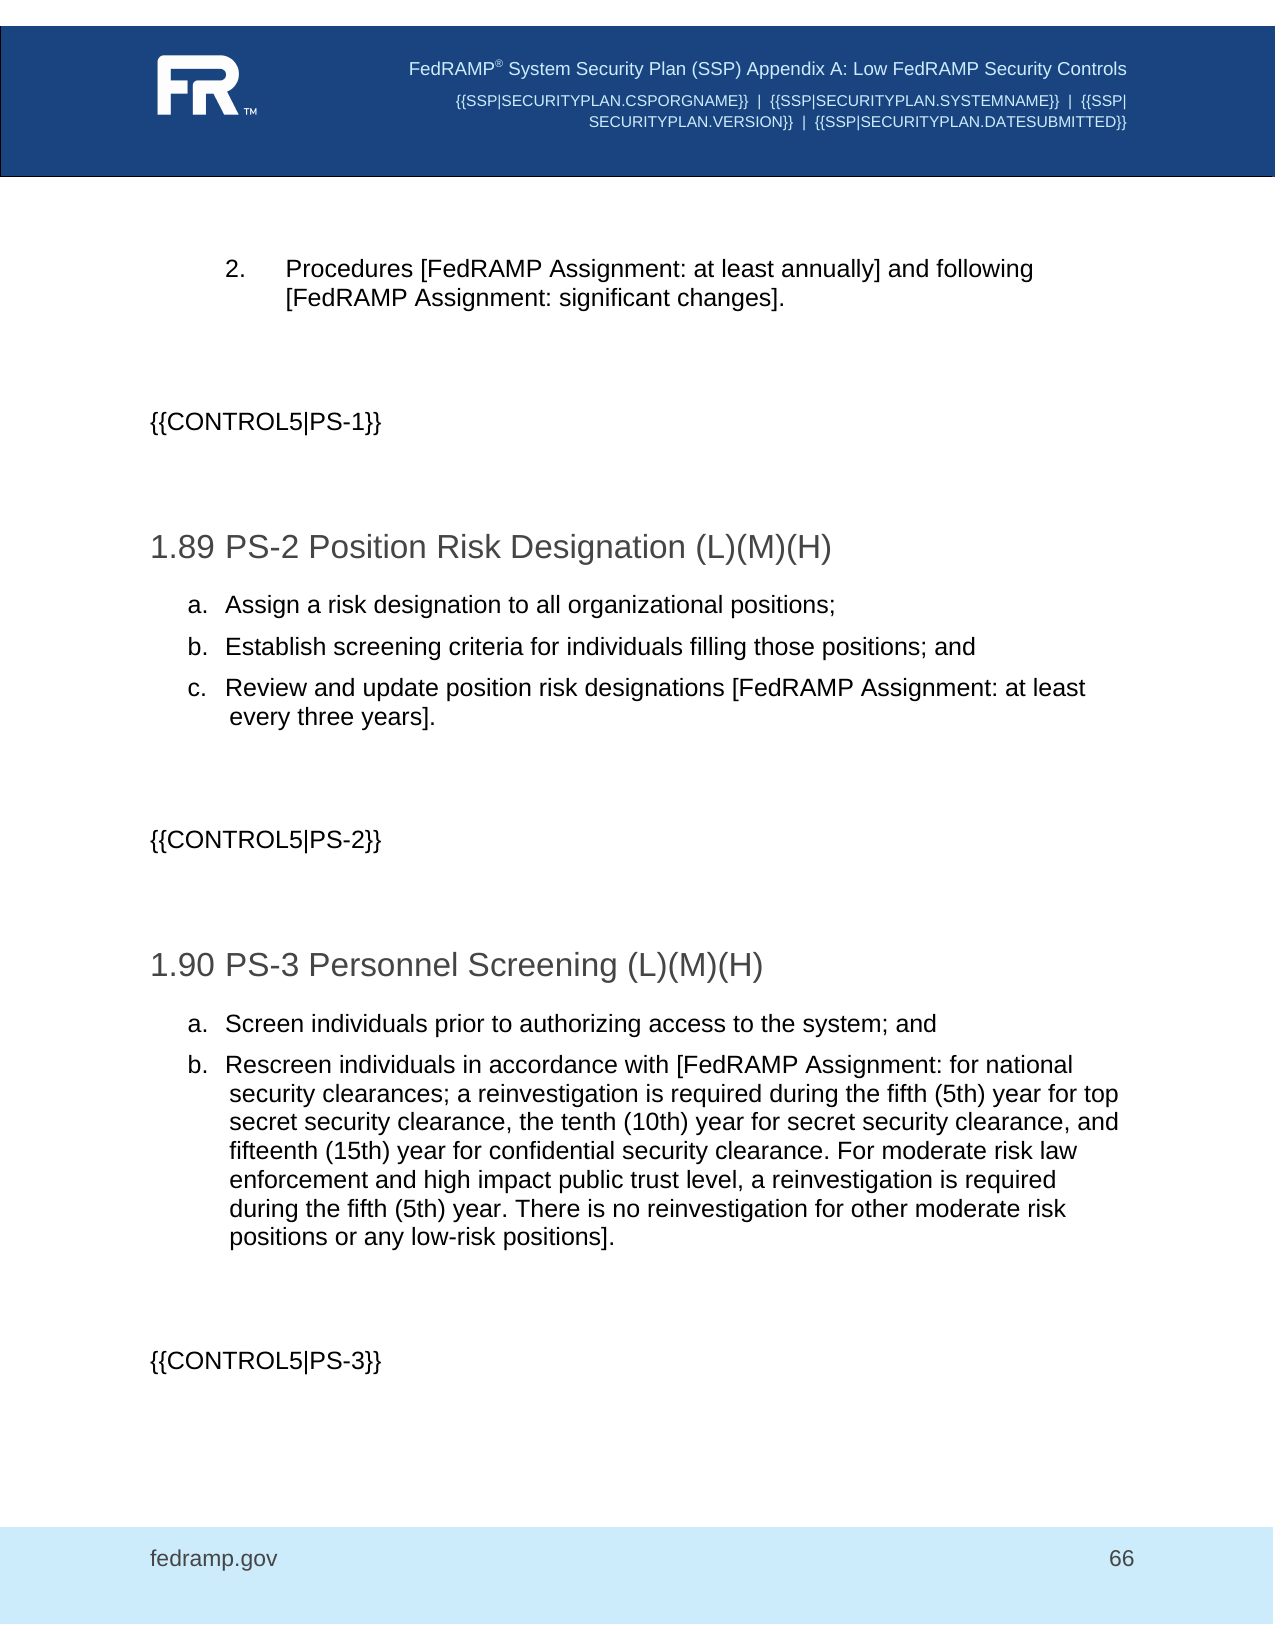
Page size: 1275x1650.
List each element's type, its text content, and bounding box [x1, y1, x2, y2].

text b. Rescreen individuals in accordance with [FedRAMP Assignment: for national security clearances; a reinvestigation is required during the fifth (5th) year for top secret security clearance, the tenth (10th) year for secret security clearance, and fifteenth (15th) year for confidential security clearance. For moderate risk law enforcement and high impact public trust level, a reinvestigation is required during the fifth (5th) year. There is no reinvestigation for other moderate risk positions or any low-risk positions]. [150, 1050, 1125, 1251]
text c. Review and update position risk designations [FedRAMP Assignment: at least every three years]. [150, 673, 1125, 730]
subtitle PS-2 Position Risk Designation (L)(M)(H) [150, 527, 1125, 565]
text {{CONTROL5|PS-2}} [150, 825, 1125, 854]
text a. Assign a risk designation to all organizational positions; [150, 590, 1125, 619]
subtitle PS-3 Personnel Screening (L)(M)(H) [150, 945, 1125, 984]
text {{CONTROL5|PS-1}} [150, 407, 1125, 436]
text b. Establish screening criteria for individuals filling those positions; and [150, 631, 1125, 660]
text a. Screen individuals prior to authorizing access to the system; and [150, 1009, 1125, 1037]
text {{CONTROL5|PS-3}} [150, 1346, 1125, 1375]
text 2. Procedures [FedRAMP Assignment: at least annually] and following [FedRAMP Assignment: significant changes]. [150, 254, 1125, 312]
picture [157, 55, 257, 115]
